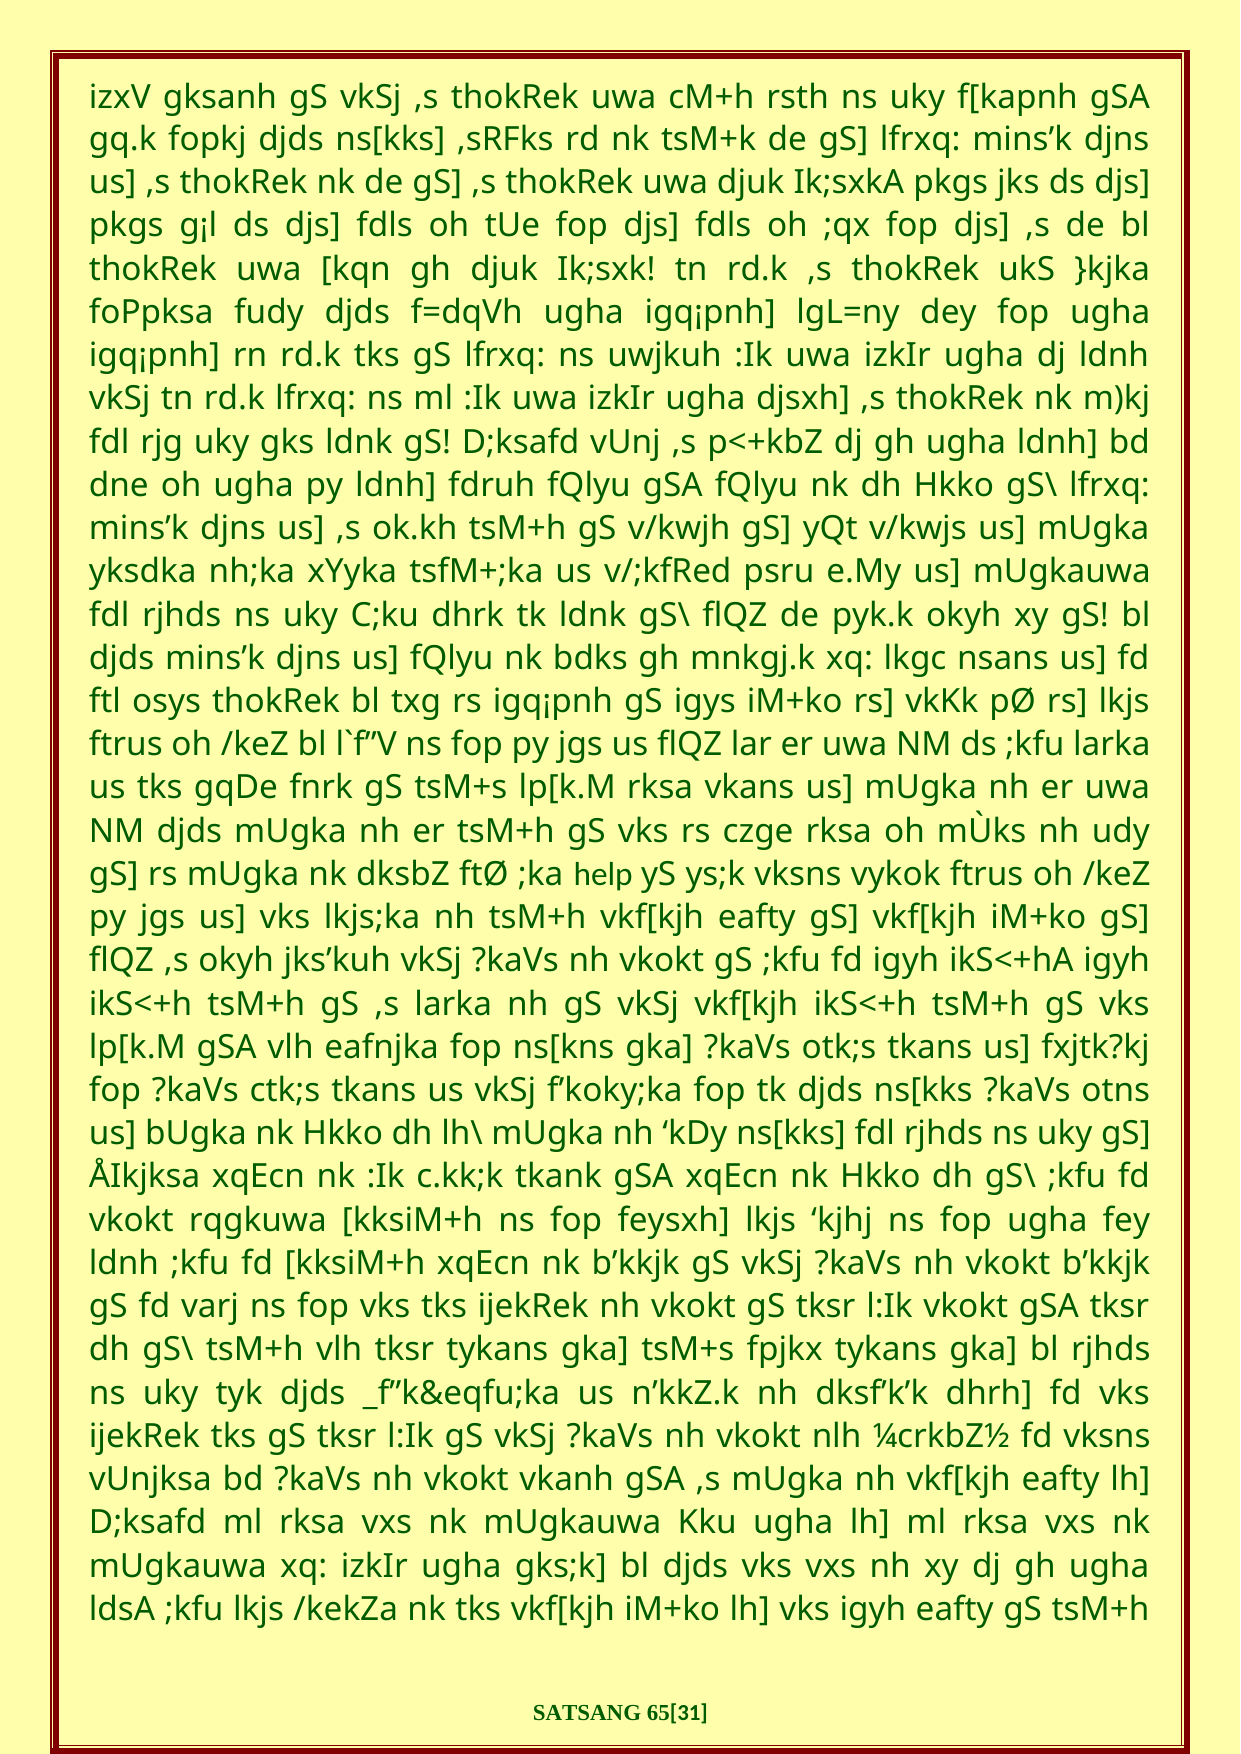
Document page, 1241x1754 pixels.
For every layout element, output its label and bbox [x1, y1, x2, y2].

text [89, 74, 1152, 1630]
